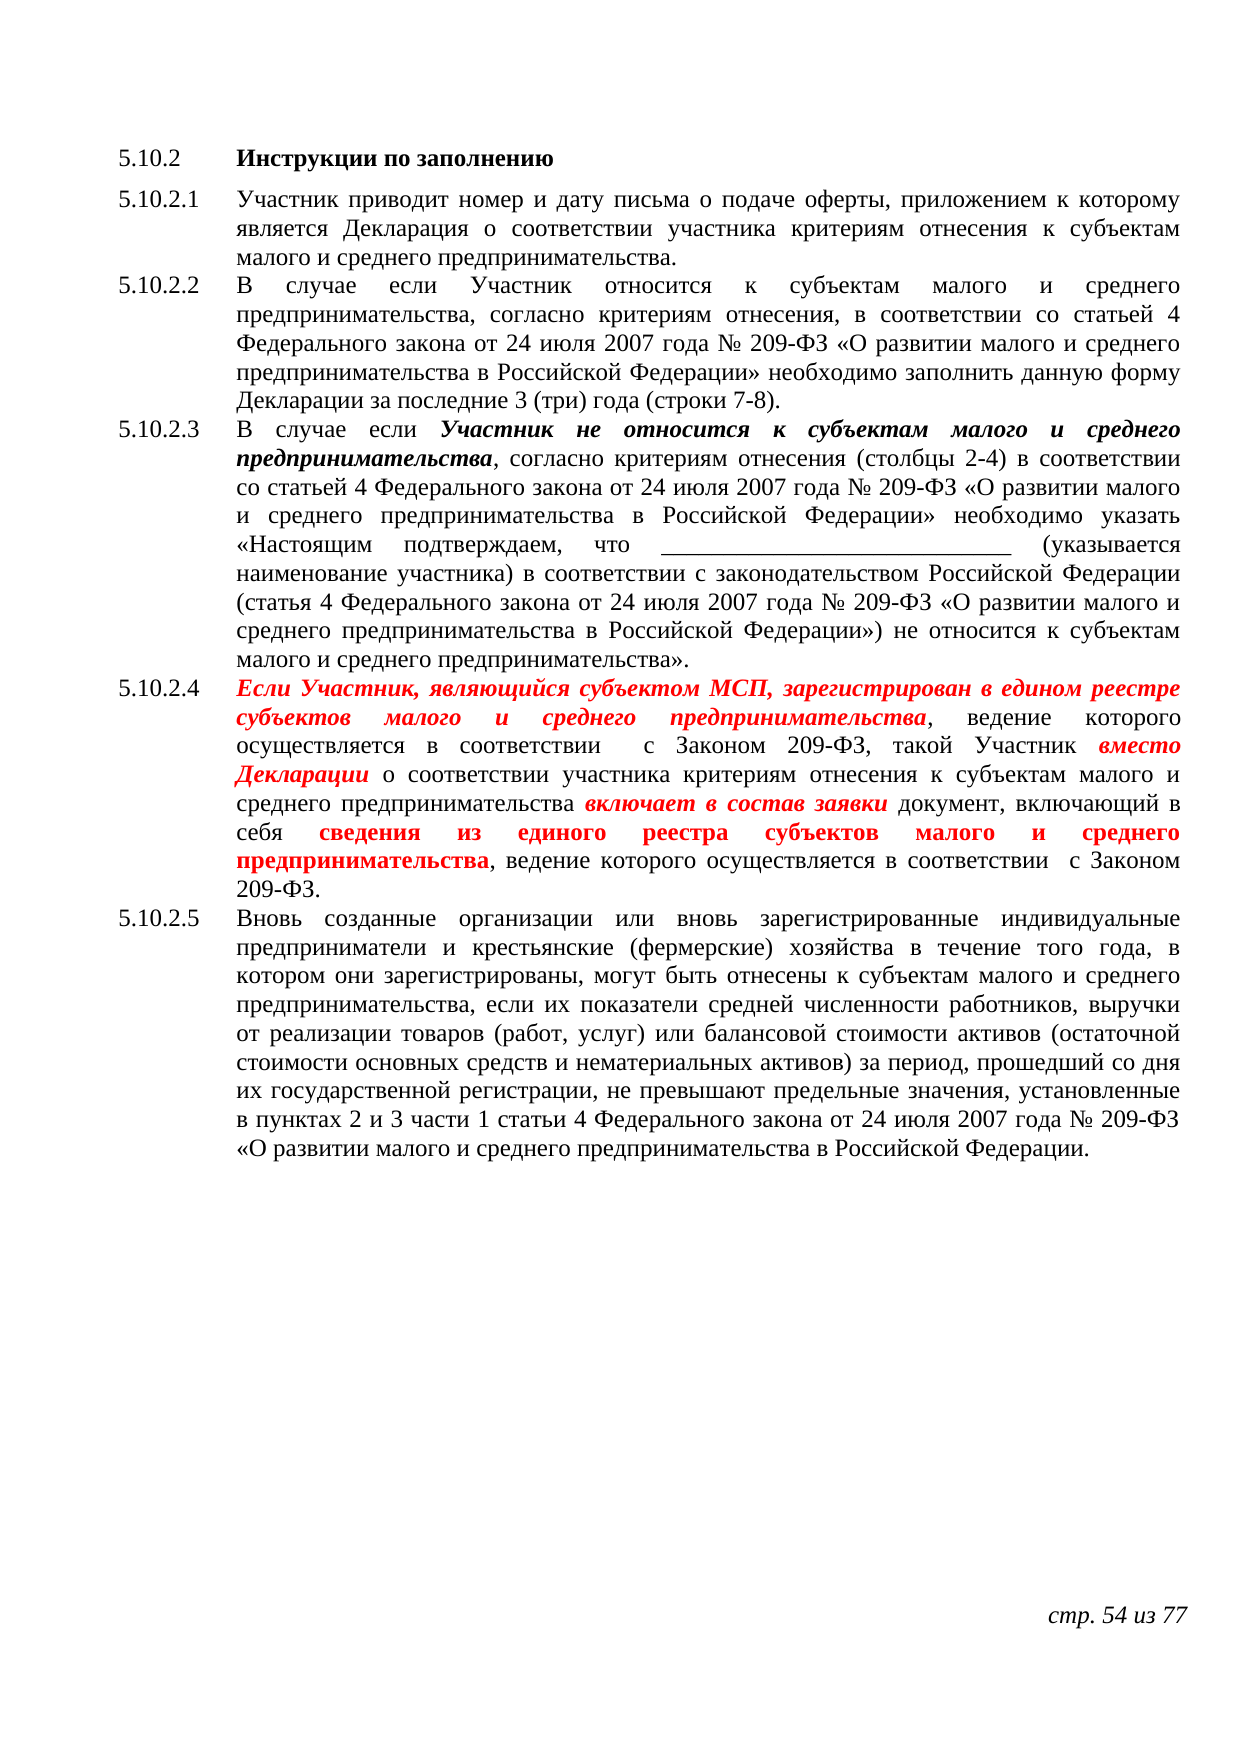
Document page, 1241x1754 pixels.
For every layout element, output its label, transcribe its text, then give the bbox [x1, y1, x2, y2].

text Участник приводит номер и дату письма о подаче оферты, приложением к которому является Декларация о соответствии участника критериям отнесения к субъектам малого и среднего предпринимательства. [118, 184, 1181, 271]
list В случае если Участник относится к субъектам малого и среднего предпринимательства, согласно критериям отнесения, в соответствии со статьей 4 Федерального закона от 24 июля 2007 года № 209-ФЗ «О развитии малого и среднего предпринимательства в Российской Федерации» необходимо заполнить данную форму Декларации за последние 3 (три) года (строки 7-8). [118, 271, 1181, 414]
list Инструкции по заполнению [118, 143, 1181, 172]
list В случае если Участник не относится к субъектам малого и среднего предпринимательства, согласно критериям отнесения (столбцы 2-4) в соответствии со статьей 4 Федерального закона от 24 июля 2007 года № 209-ФЗ «О развитии малого и среднего предпринимательства в Российской Федерации» необходимо указать «Настоящим подтверждаем, что ____________________________ (указывается наименование участника) в соответствии с законодательством Российской Федерации (статья 4 Федерального закона от 24 июля 2007 года № 209-ФЗ «О развитии малого и среднего предпринимательства в Российской Федерации») не относится к субъектам малого и среднего предпринимательства». [118, 414, 1181, 673]
text Вновь созданные организации или вновь зарегистрированные индивидуальные предприниматели и крестьянские (фермерские) хозяйства в течение того года, в котором они зарегистрированы, могут быть отнесены к субъектам малого и среднего предпринимательства, если их показатели средней численности работников, выручки от реализации товаров (работ, услуг) или балансовой стоимости активов (остаточной стоимости основных средств и нематериальных активов) за период, прошедший со дня их государственной регистрации, не превышают предельные значения, установленные в пунктах 2 и 3 части 1 статьи 4 Федерального закона от 24 июля 2007 года № 209-ФЗ «О развитии малого и среднего предпринимательства в Российской Федерации. [118, 903, 1181, 1162]
text Если Участник, являющийся субъектом МСП, зарегистрирован в едином реестре субъектов малого и среднего предпринимательства, ведение которого осуществляется в соответствии с Законом 209-ФЗ, такой Участник вместо Декларации о соответствии участника критериям отнесения к субъектам малого и среднего предпринимательства включает в состав заявки документ, включающий в себя сведения из единого реестра субъектов малого и среднего предпринимательства, ведение которого осуществляется в соответствии с Законом 209-ФЗ. [118, 673, 1181, 903]
